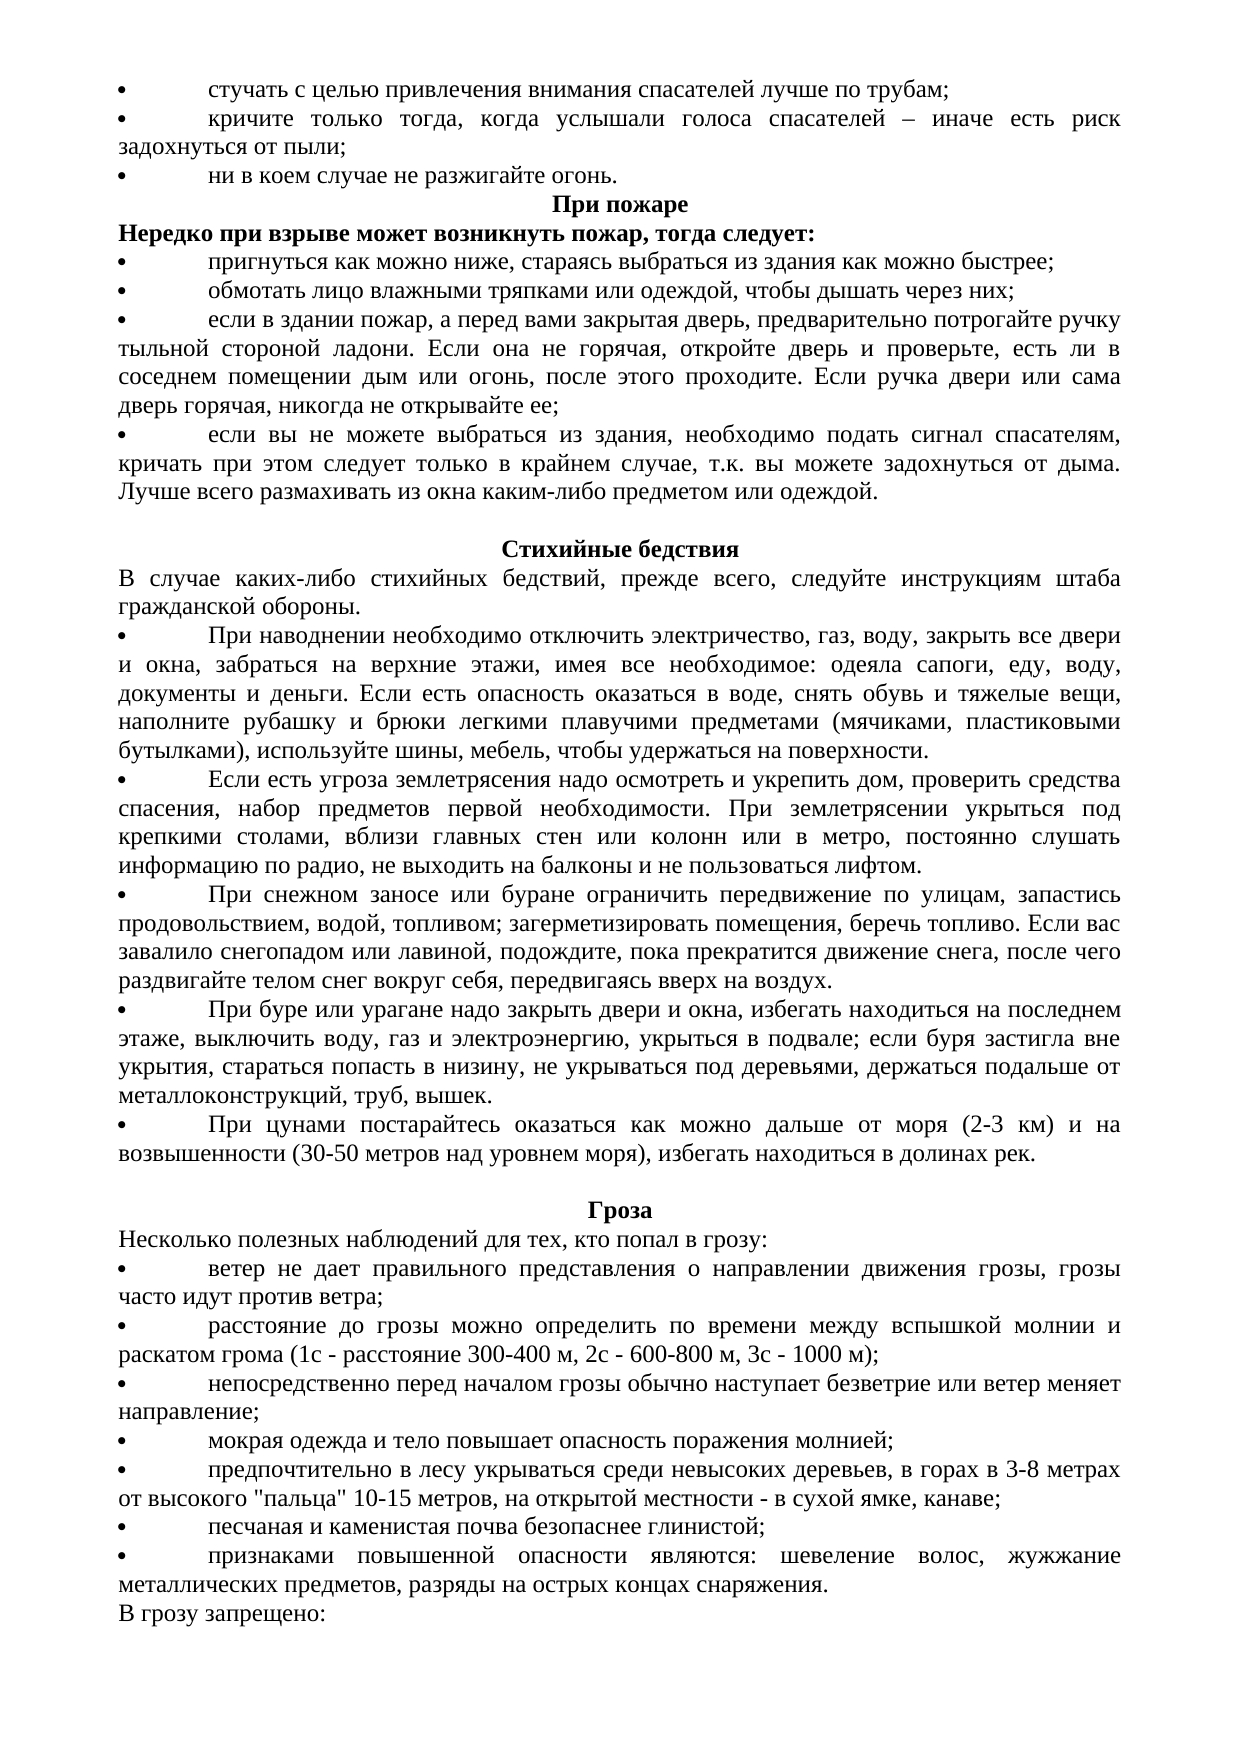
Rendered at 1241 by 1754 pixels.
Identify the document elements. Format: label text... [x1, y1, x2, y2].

list если вы не можете выбраться из здания, необходимо подать сигнал спасателям, кричать при этом следует только в крайнем случае, т.к. вы можете задохнуться от дыма. Лучше всего размахивать из окна каким-либо предметом или одеждой. [118, 419, 1122, 505]
list мокрая одежда и тело повышает опасность поражения молнией; [118, 1425, 1122, 1454]
list обмотать лицо влажными тряпками или одеждой, чтобы дышать через них; [118, 275, 1122, 304]
list предпочтительно в лесу укрываться среди невысоких деревьев, в горах в 3- от высокого "пальца" 10-, на открытой местности - в сухой ямке, канаве; [118, 1454, 1122, 1511]
text В случае каких-либо стихийных бедствий, прежде всего, следуйте инструкциям штаба гражданской обороны. [118, 563, 1122, 620]
text Стихийные бедствия [118, 534, 1122, 563]
list При снежном заносе или буране ограничить передвижение по улицам, запастись продовольствием, водой, топливом; загерметизировать помещения, беречь топливо. Если вас завалило снегопадом или лавиной, подождите, пока прекратится движение снега, после чего раздвигайте телом снег вокруг себя, передвигаясь вверх на воздух. [118, 879, 1122, 994]
list непосредственно перед началом грозы обычно наступает безветрие или ветер меняет направление; [118, 1368, 1122, 1425]
list При буре или урагане надо закрыть двери и окна, избегать находиться на последнем этаже, выключить воду, газ и электроэнергию, укрыться в подвале; если буря застигла вне укрытия, стараться попасть в низину, не укрываться под деревьями, держаться подальше от металлоконструкций, труб, вышек. [118, 994, 1122, 1109]
list песчаная и каменистая почва безопаснее глинистой; [118, 1511, 1122, 1540]
list стучать с целью привлечения внимания спасателей лучше по трубам; [118, 74, 1122, 103]
list Если есть угроза землетрясения надо осмотреть и укрепить дом, проверить средства спасения, набор предметов первой необходимости. При землетрясении укрыться под крепкими столами, вблизи главных стен или колонн или в метро, постоянно слушать информацию по радио, не выходить на балконы и не пользоваться лифтом. [118, 764, 1122, 879]
list ветер не дает правильного представления о направлении движения грозы, грозы часто идут против ветра; [118, 1253, 1122, 1310]
list При наводнении необходимо отключить электричество, газ, воду, закрыть все двери и окна, забраться на верхние этажи, имея все необходимое: одеяла сапоги, еду, воду, документы и деньги. Если есть опасность оказаться в воде, снять обувь и тяжелые вещи, наполните рубашку и брюки легкими плавучими предметами (мячиками, пластиковыми бутылками), используйте шины, мебель, чтобы удержаться на поверхности. [118, 620, 1122, 764]
text В грозу запрещено: [118, 1598, 1122, 1626]
list если в здании пожар, а перед вами закрытая дверь, предварительно потрогайте ручку тыльной стороной ладони. Если она не горячая, откройте дверь и проверьте, есть ли в соседнем помещении дым или огонь, после этого проходите. Если ручка двери или сама дверь горячая, никогда не открывайте ее; [118, 304, 1122, 419]
list расстояние до грозы можно определить по времени между вспышкой молнии и раскатом грома (1с - расстояние 300-, 2с - 600-, 3с - ); [118, 1310, 1122, 1368]
text Нередко при взрыве может возникнуть пожар, тогда следует: [118, 218, 1122, 246]
list При цунами постарайтесь оказаться как можно дальше от моря (2-) и на возвышенности (30- над уровнем моря), избегать находиться в долинах рек. [118, 1109, 1122, 1166]
subtitle Гроза [118, 1195, 1122, 1224]
list ни в коем случае не разжигайте огонь. [118, 160, 1122, 189]
list признаками повышенной опасности являются: шевеление волос, жужжание металлических предметов, разряды на острых концах снаряжения. [118, 1540, 1122, 1598]
subtitle При пожаре [118, 189, 1122, 218]
list пригнуться как можно ниже, стараясь выбраться из здания как можно быстрее; [118, 246, 1122, 275]
list кричите только тогда, когда услышали голоса спасателей – иначе есть риск задохнуться от пыли; [118, 103, 1122, 160]
text Несколько полезных наблюдений для тех, кто попал в грозу: [118, 1224, 1122, 1253]
